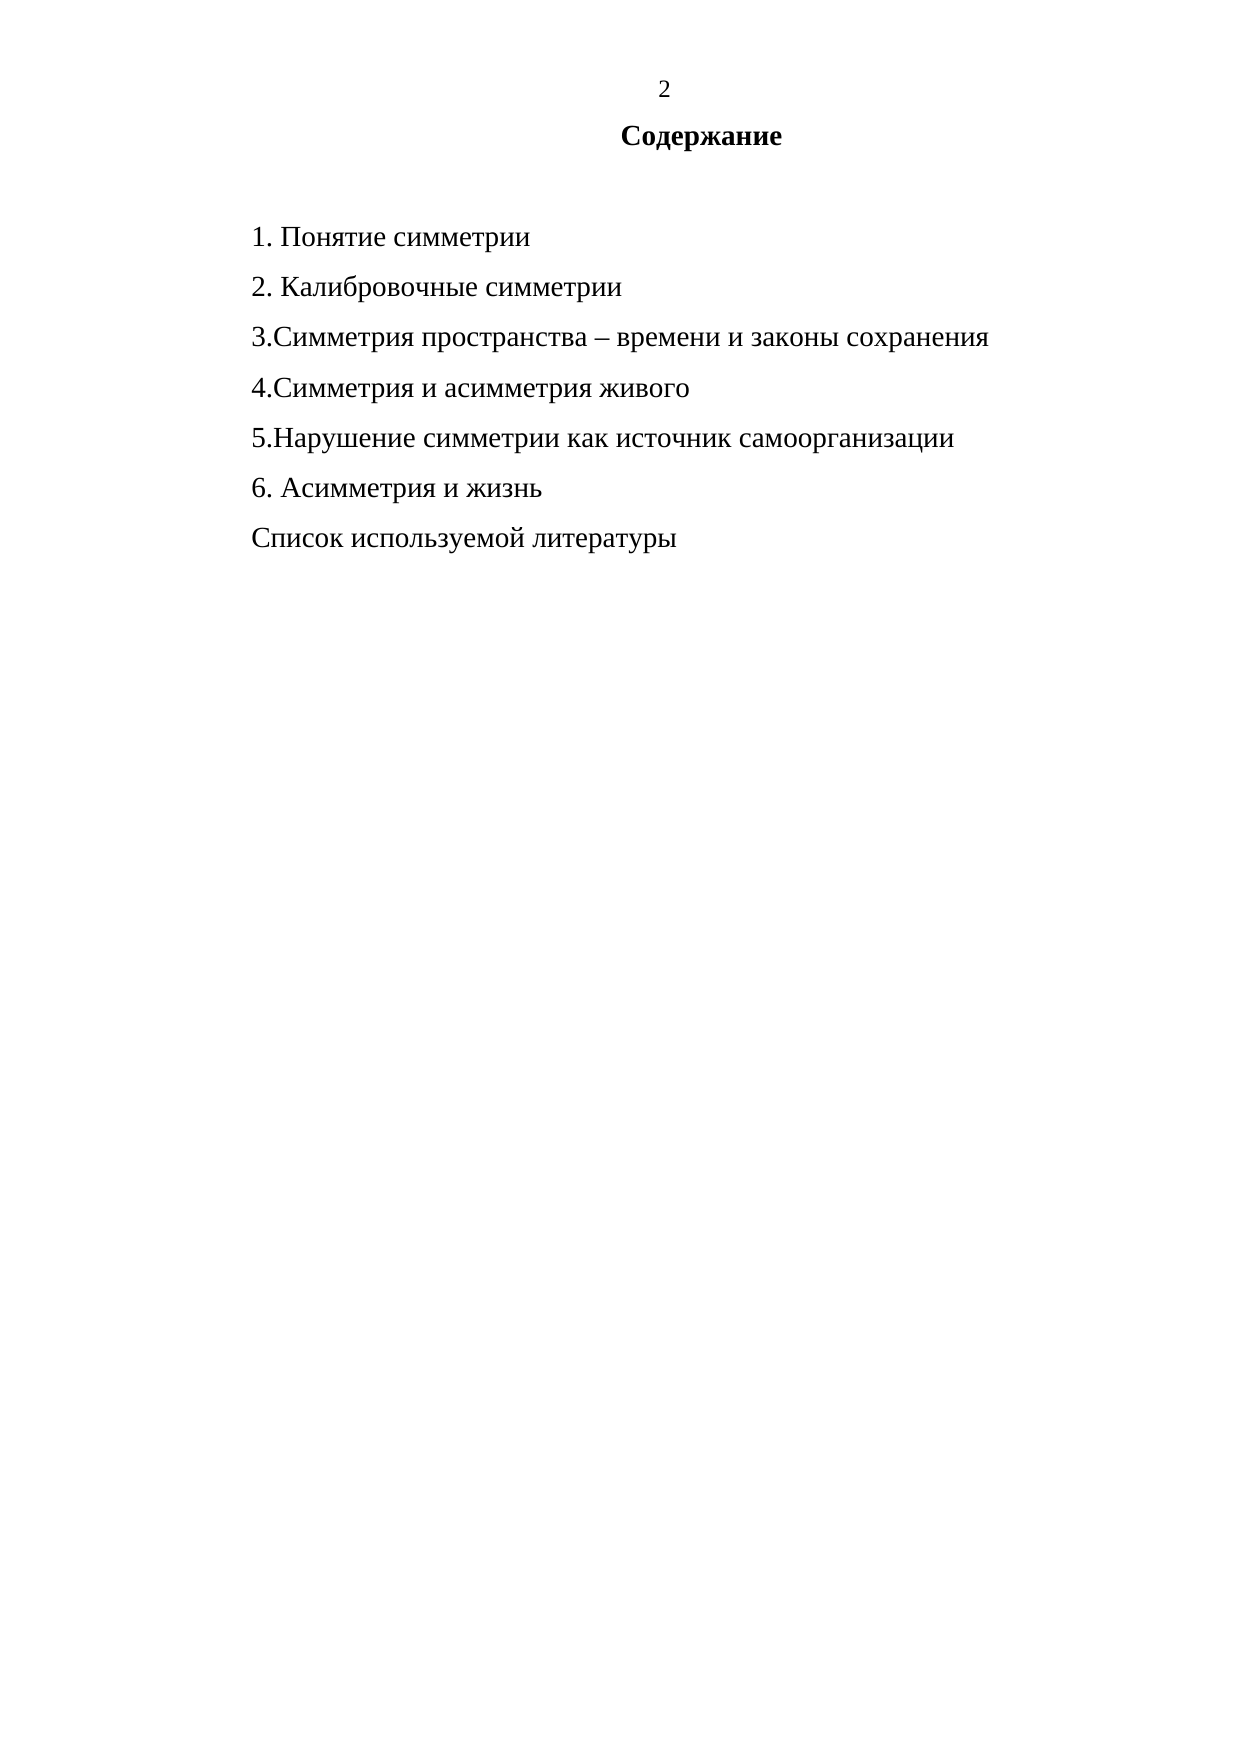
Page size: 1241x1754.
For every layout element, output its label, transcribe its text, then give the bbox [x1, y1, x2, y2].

text 5.Нарушение симметрии как источник самоорганизации [177, 420, 1152, 453]
text 1. Понятие симметрии [177, 219, 1152, 252]
text 3.Симметрия пространства – времени и законы сохранения [177, 319, 1152, 353]
text Список используемой литературы [177, 521, 1152, 554]
text 2. Калибровочные симметрии [177, 269, 1152, 303]
text 6. Асимметрия и жизнь [177, 470, 1152, 504]
text Содержание [177, 118, 1152, 152]
text 4.Симметрия и асимметрия живого [177, 370, 1152, 403]
